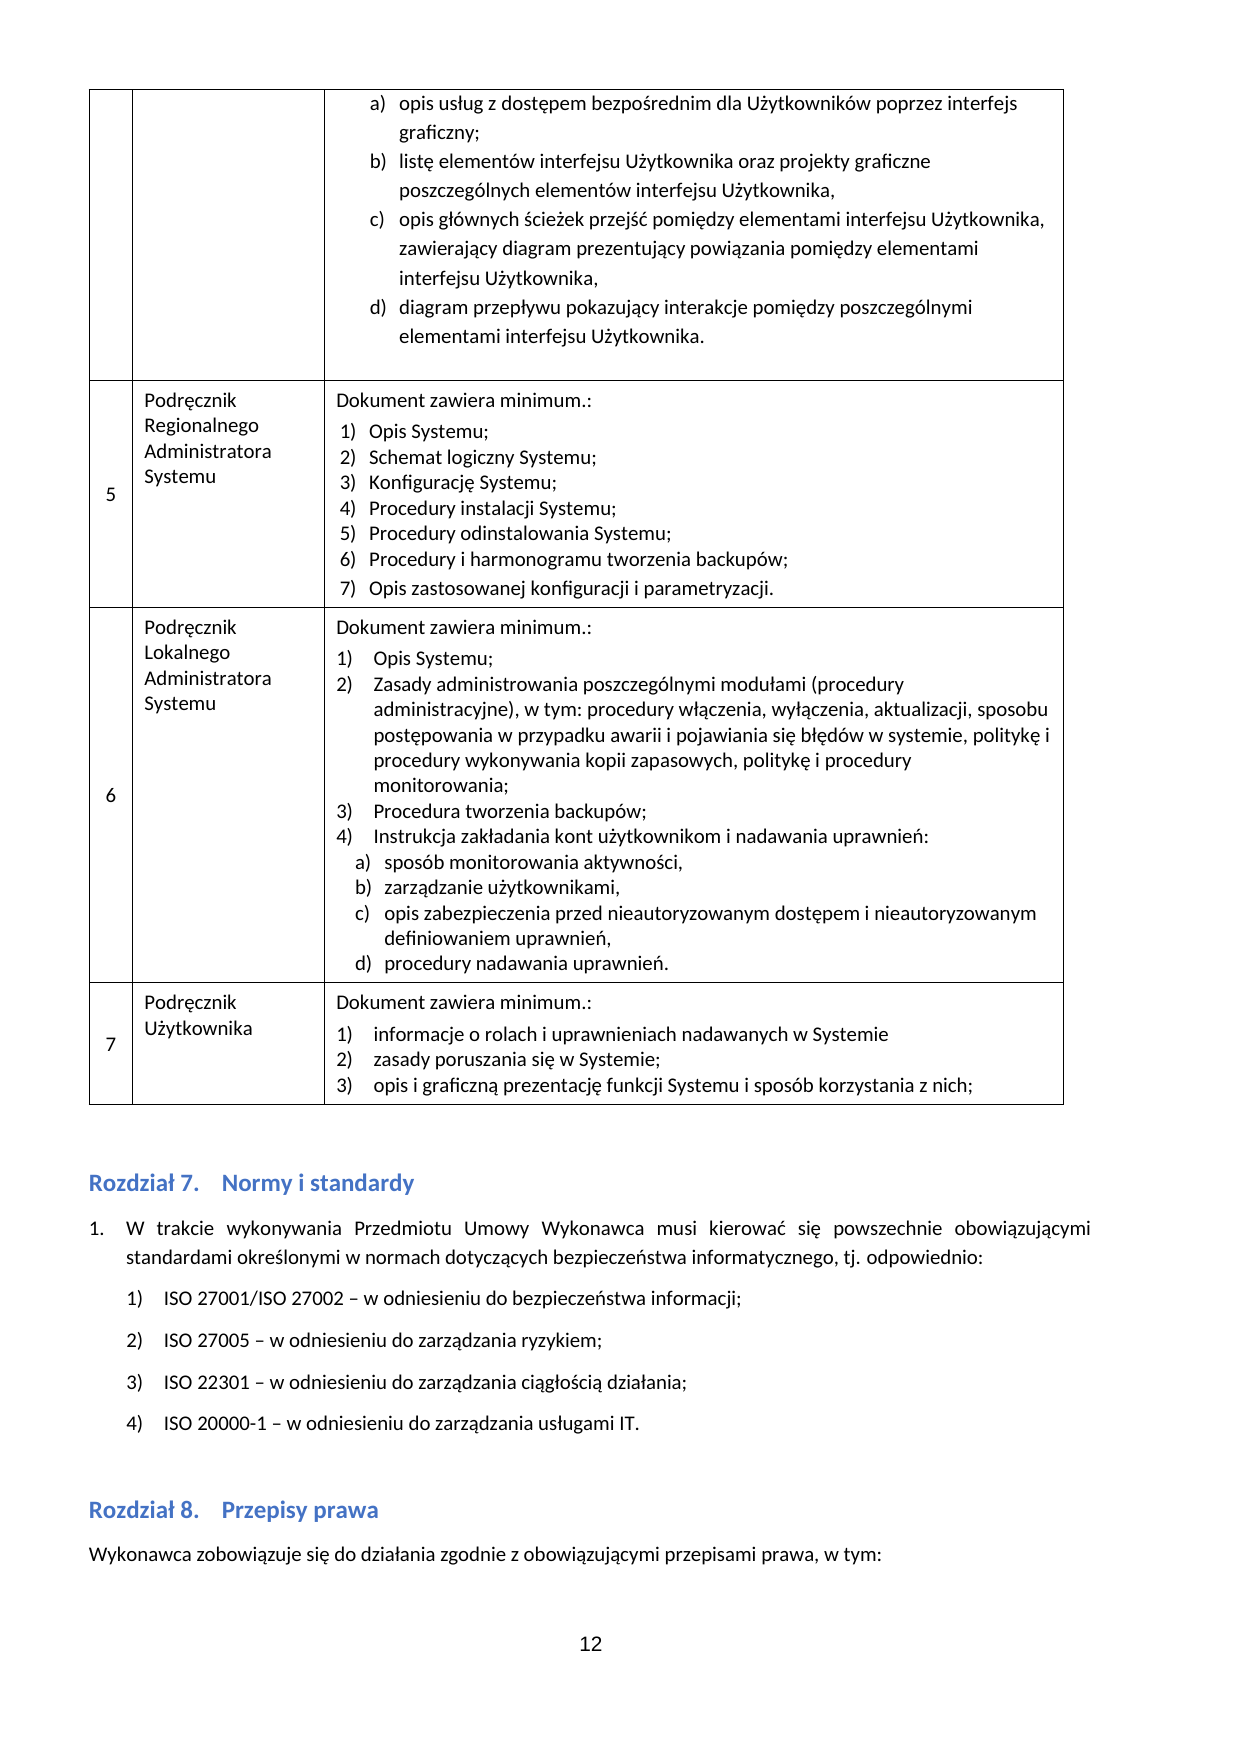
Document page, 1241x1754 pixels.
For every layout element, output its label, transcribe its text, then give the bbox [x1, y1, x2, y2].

text Wykonawca zobowiązuje się do działania zgodnie z obowiązującymi przepisami prawa, w tym: [89, 1541, 1093, 1567]
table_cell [133, 90, 324, 380]
list ISO 27001/ISO 27002 – w odniesieniu do bezpieczeństwa informacji; [126, 1286, 1093, 1311]
table_cell 5 [90, 381, 132, 607]
text Przepisy prawa [89, 1494, 1093, 1524]
table_cell 6 [90, 608, 132, 982]
table_cell Podręcznik Lokalnego Administratora Systemu [133, 608, 324, 982]
table_cell Podręcznik Regionalnego Administratora Systemu [133, 381, 324, 607]
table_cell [325, 90, 1063, 380]
table_cell Dokument zawiera minimum.: Opis Systemu; Schemat logiczny Systemu; Konfigurację Systemu; Procedury instalacji Systemu; Procedury odinstalowania Systemu; Procedury i harmonogramu tworzenia backupów; Opis zastosowanej konfiguracji i parametryzacji. [325, 381, 1063, 607]
list ISO 20000-1 – w odniesieniu do zarządzania usługami IT. [126, 1411, 1093, 1436]
table_cell Podręcznik Użytkownika [133, 983, 324, 1104]
list ISO 22301 – w odniesieniu do zarządzania ciągłością działania; [126, 1369, 1093, 1394]
table_cell Dokument zawiera minimum.: informacje o rolach i uprawnieniach nadawanych w Systemie zasady poruszania się w Systemie; opis i graficzną prezentację funkcji Systemu i sposób korzystania z nich; [325, 983, 1063, 1104]
table_cell 7 [90, 983, 132, 1104]
table_cell 4 [90, 90, 132, 380]
list ISO 27005 – w odniesieniu do zarządzania ryzykiem; [126, 1327, 1093, 1353]
list W trakcie wykonywania Przedmiotu Umowy Wykonawca musi kierować się powszechnie obowiązującymi standardami określonymi w normach dotyczących bezpieczeństwa informatycznego, tj. odpowiednio: [89, 1215, 1093, 1269]
table_cell Dokument zawiera minimum.: Opis Systemu; Zasady administrowania poszczególnymi modułami (procedury administracyjne), w tym: procedury włączenia, wyłączenia, aktualizacji, sposobu postępowania w przypadku awarii i pojawiania się błędów w systemie, politykę i procedury wykonywania kopii zapasowych, politykę i procedury monitorowania; Procedura tworzenia backupów; Instrukcja zakładania kont użytkownikom i nadawania uprawnień: sposób monitorowania aktywności, zarządzanie użytkownikami, opis zabezpieczenia przed nieautoryzowanym dostępem i nieautoryzowanym definiowaniem uprawnień, procedury nadawania uprawnień. [325, 608, 1063, 982]
text Normy i standardy [89, 1167, 1093, 1198]
